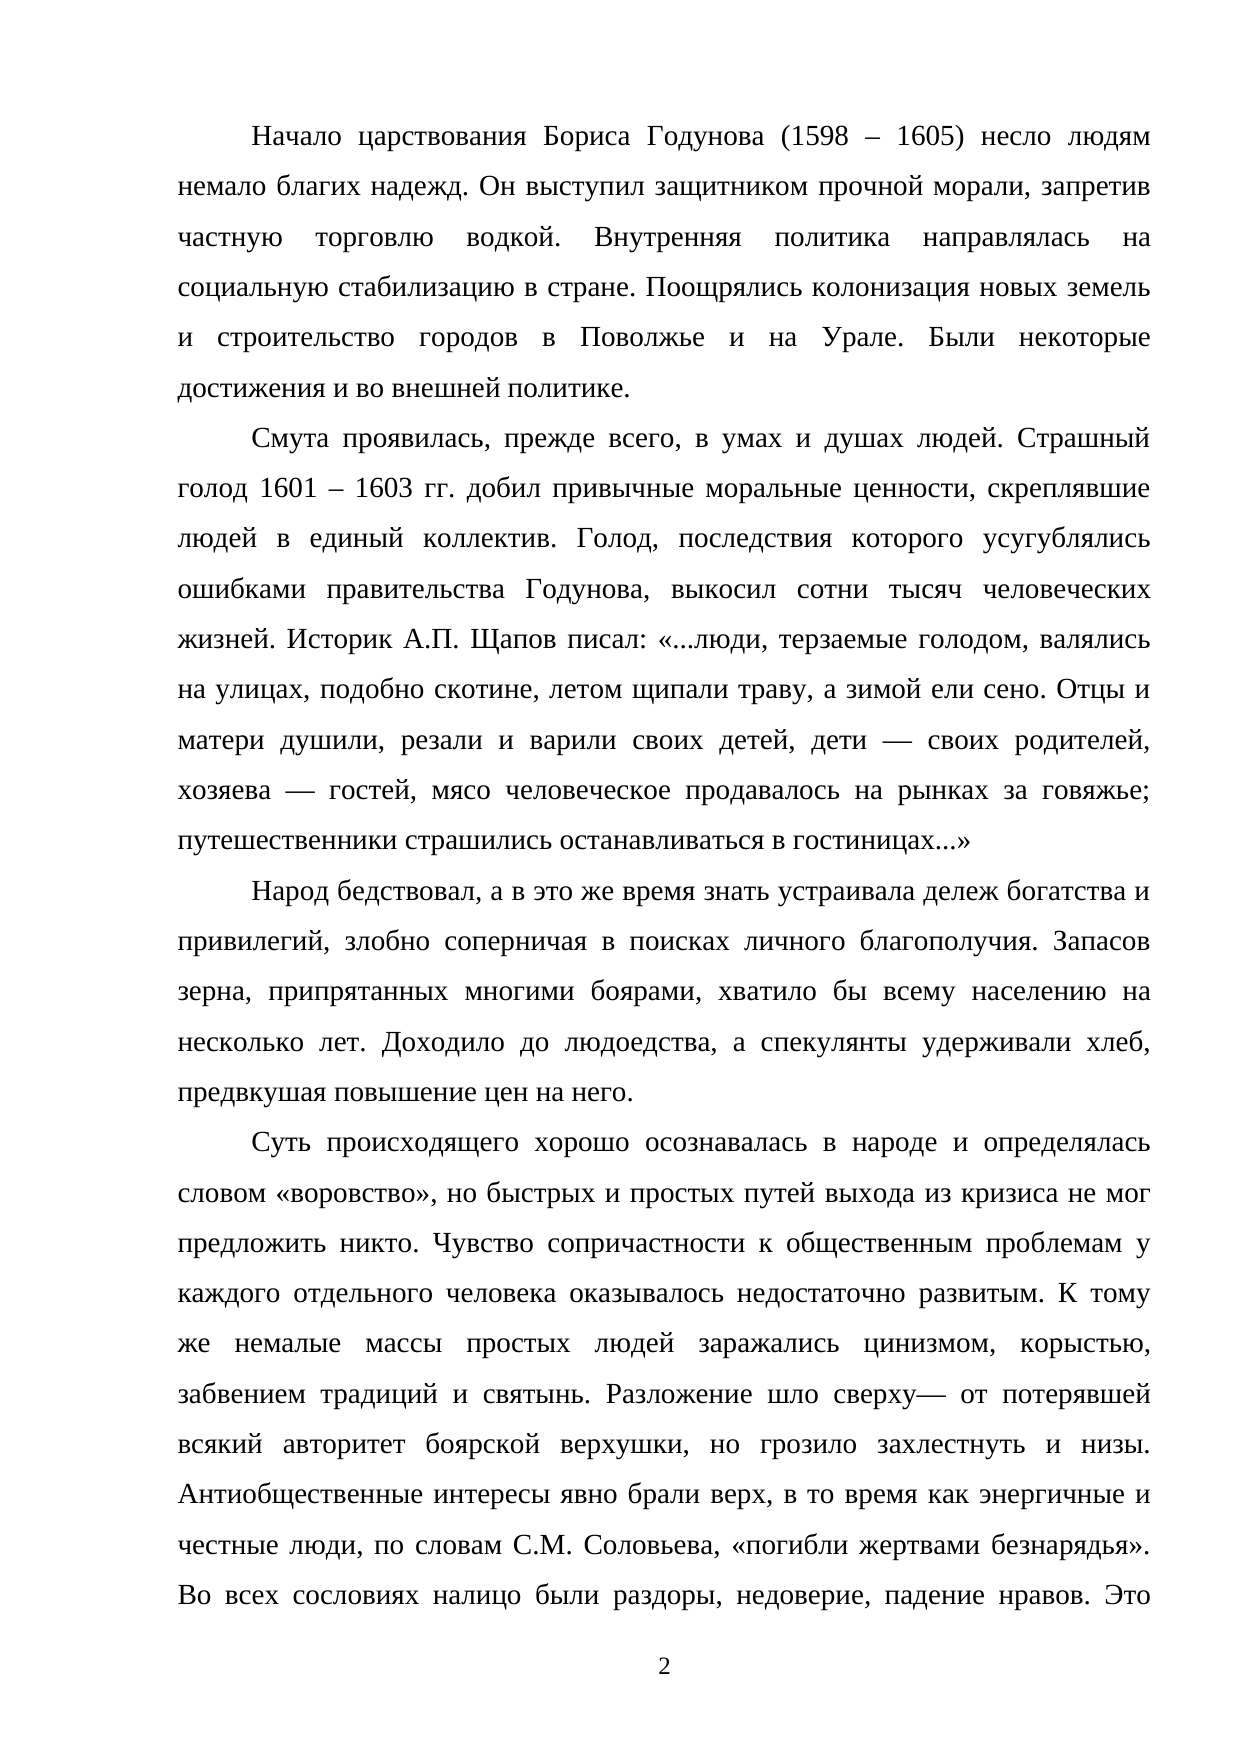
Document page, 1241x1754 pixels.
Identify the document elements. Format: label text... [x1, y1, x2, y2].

text Народ бедствовал, а в это же время знать устраивала дележ богатства и привилегий, злобно соперничая в поисках личного благополучия. Запасов зерна, припрятанных многими боярами, хватило бы всему населению на несколько лет. Доходило до людоедства, а спекулянты удерживали хлеб, предвкушая повышение цен на него. [177, 873, 1152, 1108]
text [177, 1124, 1152, 1611]
text Начало царствования Бориса Годунова (1598 – 1605) несло людям немало благих надежд. Он выступил защитником прочной морали, запретив частную торговлю водкой. Внутренняя политика направлялась на социальную стабилизацию в стране. Поощрялись колонизация новых земель и строительство городов в Поволжье и на Урале. Были некоторые достижения и во внешней политике. [177, 118, 1152, 403]
text Смута проявилась, прежде всего, в умах и душах людей. Страшный голод 1601 – 1603 гг. добил привычные моральные ценности, скреплявшие людей в единый коллектив. Голод, последствия которого усугублялись ошибками правительства Годунова, выкосил сотни тысяч человеческих жизней. Историк А.П. Щапов писал: «...люди, терзаемые голодом, валялись на улицах, подобно скотине, летом щипали траву, а зимой ели сено. Отцы и матери душили, резали и варили своих детей, дети — своих родителей, хозяева — гостей, мясо человеческое продавалось на рынках за говяжье; путешественники страшились останавливаться в гостиницах...» [177, 420, 1152, 856]
